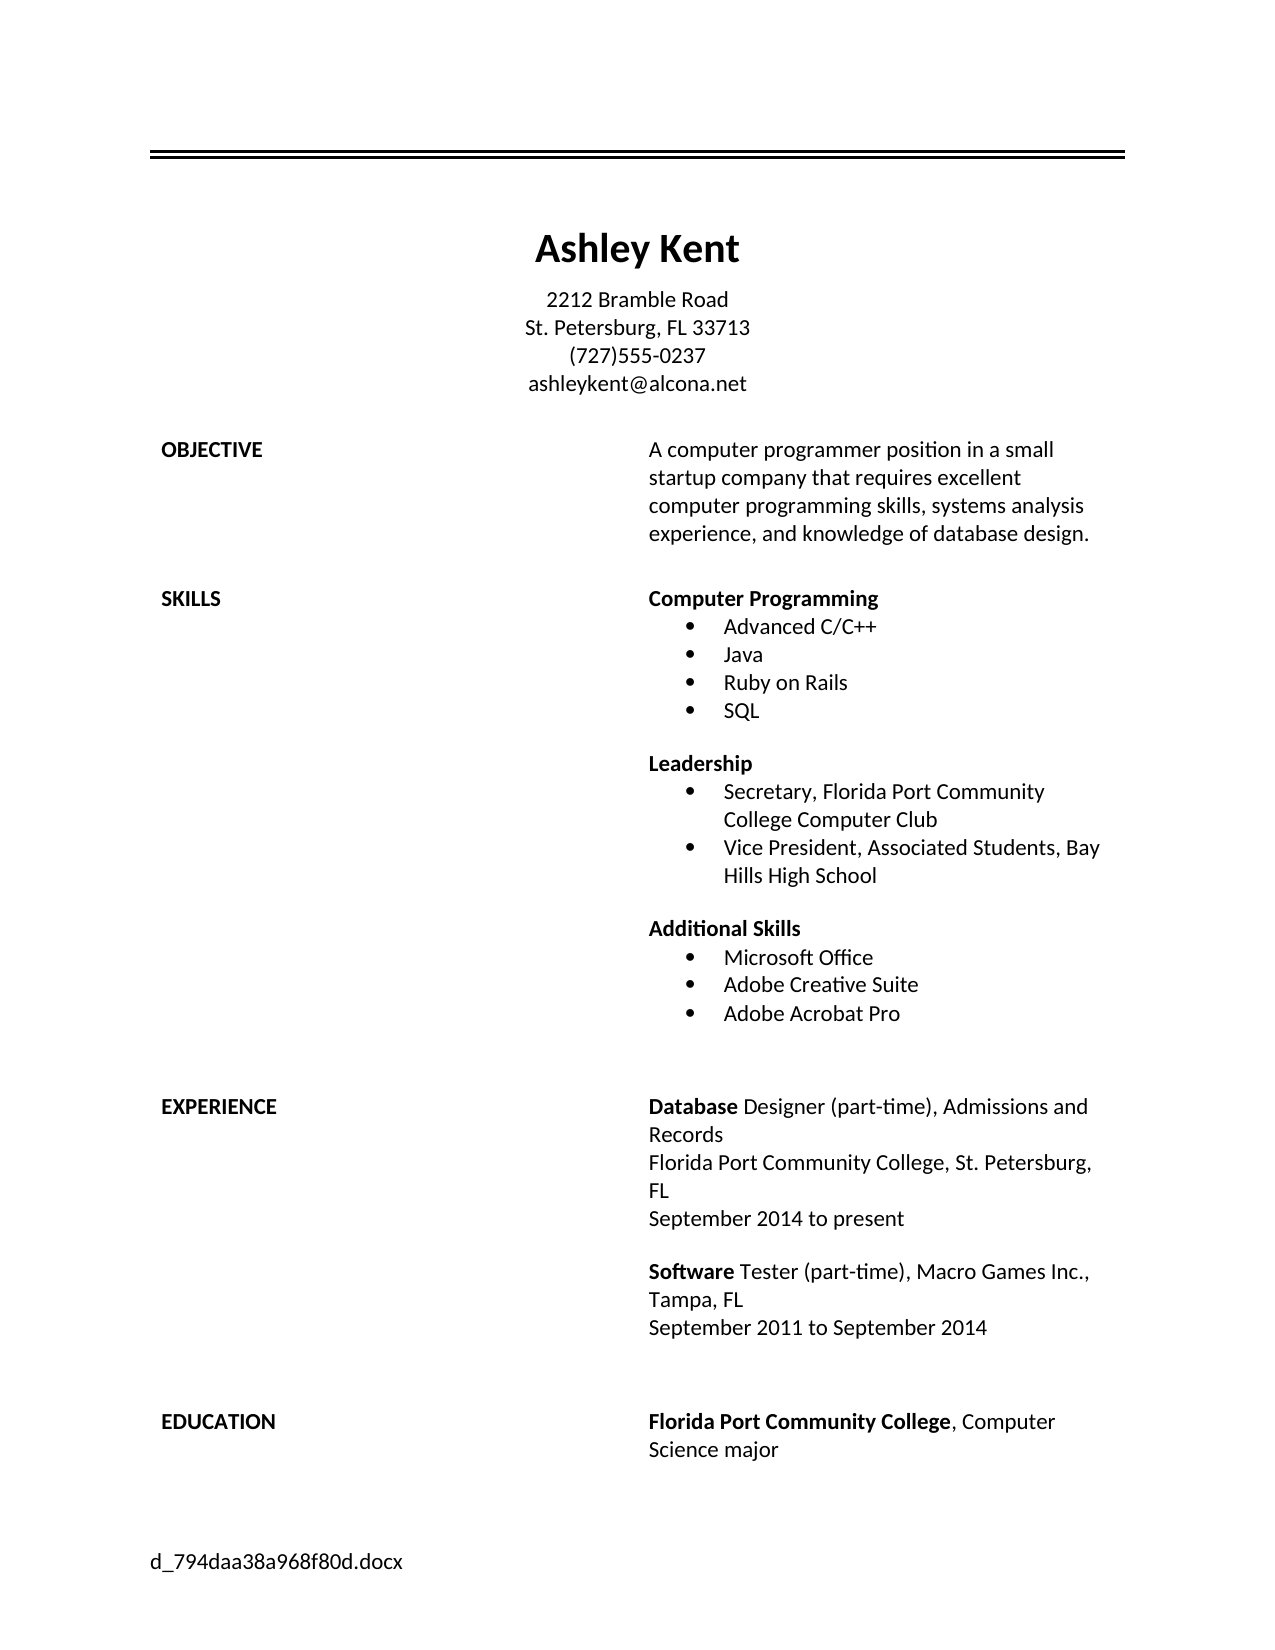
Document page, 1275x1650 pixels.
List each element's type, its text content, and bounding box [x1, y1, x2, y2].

table_cell EDUCATION [150, 1407, 637, 1463]
table_cell EXPERIENCE [150, 1092, 637, 1407]
table_cell OBJECTIVE [150, 435, 637, 584]
table_cell A computer programmer position in a small startup company that requires excellent computer programming skills, systems analysis experience, and knowledge of database design. [638, 435, 1125, 584]
table_cell SKILLS [150, 584, 637, 1092]
table_header Ashley Kent 2212 Bramble Road St. Petersburg, FL 33713 (727)555-0237 ashleykent@alcona.net [150, 159, 1125, 435]
table_cell Database Designer (part-time), Admissions and Records Florida Port Community College, St. Petersburg, FL September 2014 to present Software Tester (part-time), Macro Games Inc., Tampa, FL September 2011 to September 2014 [638, 1092, 1125, 1407]
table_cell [638, 1407, 1125, 1463]
table_cell Computer Programming Advanced C/C++ Java Ruby on Rails SQL Leadership Secretary, Florida Port Community College Computer Club Vice President, Associated Students, Bay Hills High School Additional Skills Microsoft Office Adobe Creative Suite Adobe Acrobat Pro [638, 584, 1125, 1092]
